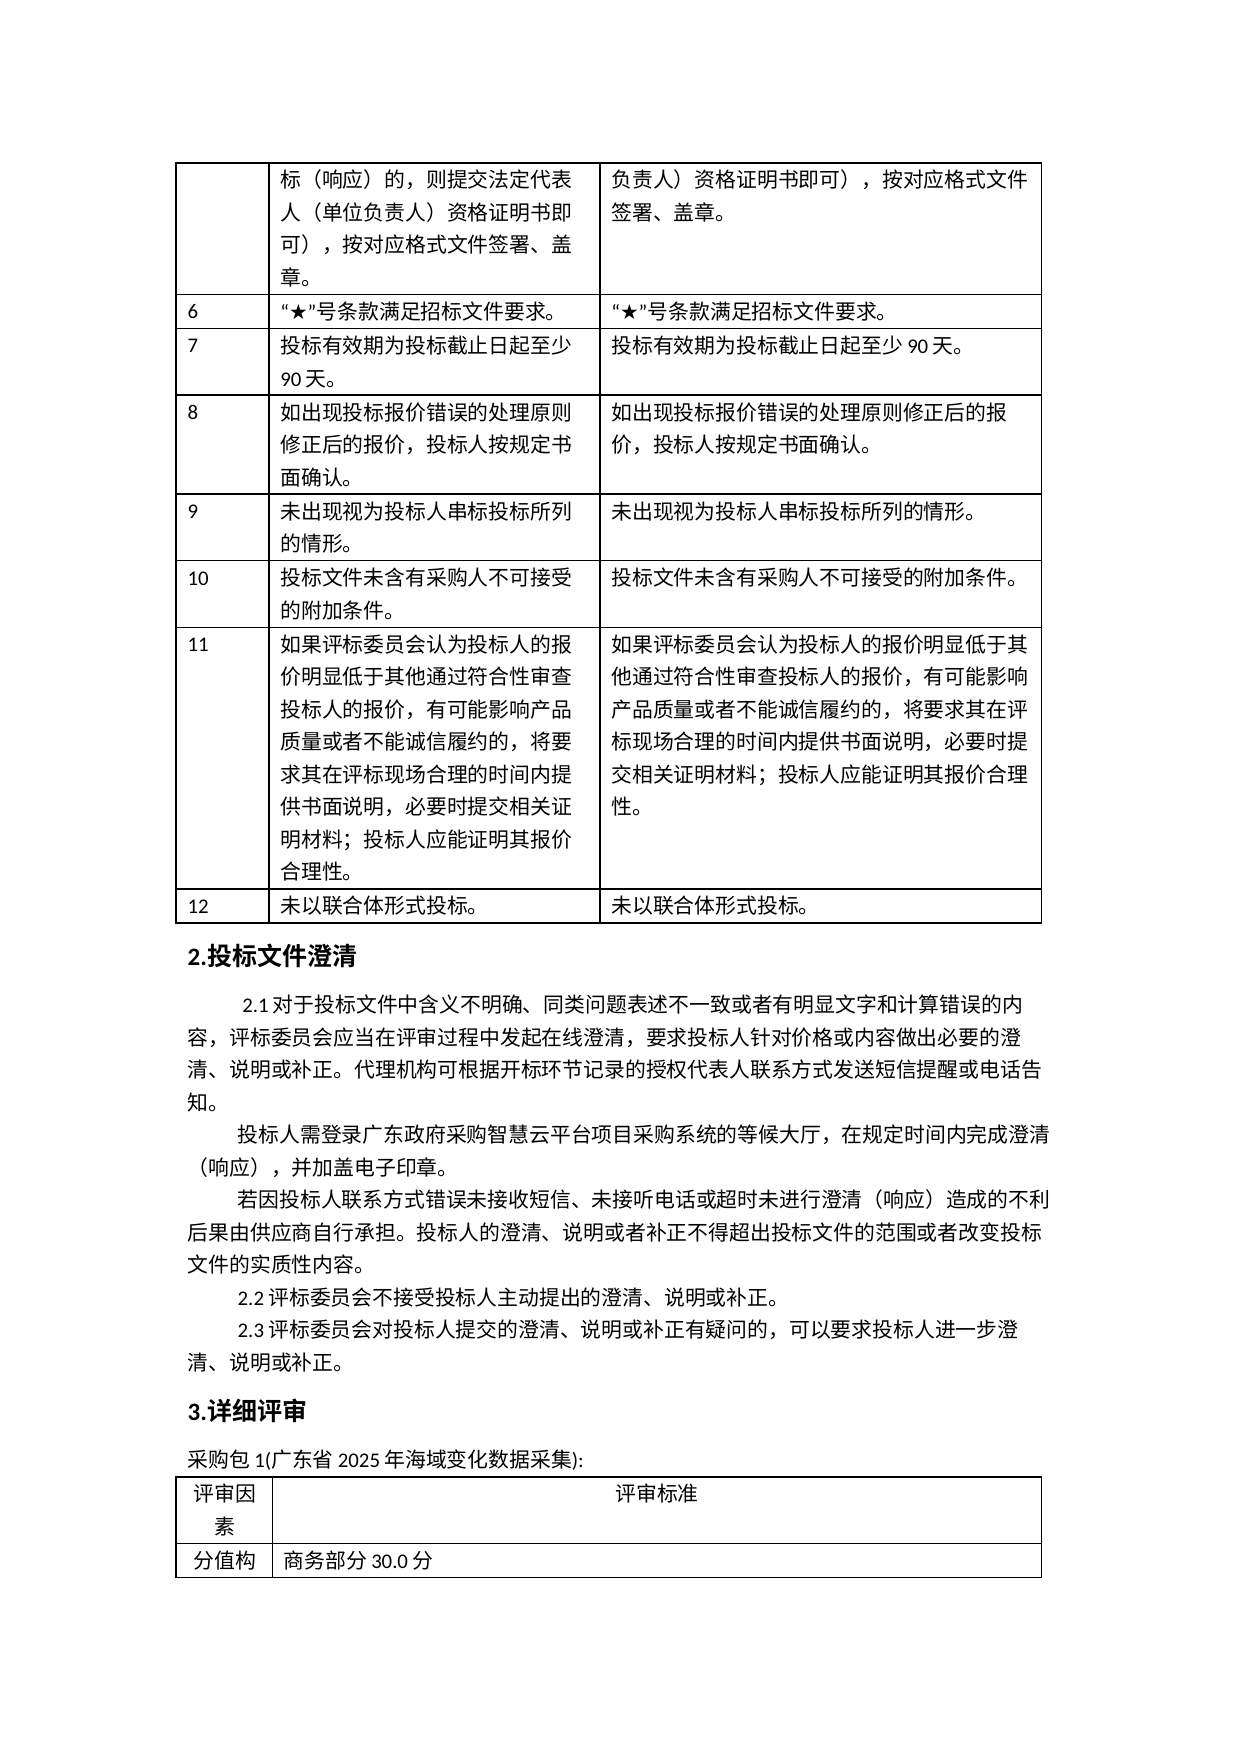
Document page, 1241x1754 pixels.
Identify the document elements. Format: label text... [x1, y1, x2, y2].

table_cell 7 [177, 329, 268, 394]
table_cell 未出现视为投标人串标投标所列的情形。 [270, 495, 599, 560]
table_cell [270, 164, 599, 293]
table_cell 12 [177, 890, 268, 922]
table_cell 未以联合体形式投标。 [601, 890, 1041, 922]
text 3.详细评审 [187, 1378, 1053, 1443]
text 2.2评标委员会不接受投标人主动提出的澄清、说明或补正。 [187, 1281, 1053, 1313]
table_header 评审标准 [273, 1478, 1041, 1543]
table_cell “★”号条款满足招标文件要求。 [601, 295, 1041, 328]
table_cell 投标有效期为投标截止日起至少90天。 [601, 329, 1041, 394]
text 2.1对于投标文件中含义不明确、同类问题表述不一致或者有明显文字和计算错误的内容，评标委员会应当在评审过程中发起在线澄清，要求投标人针对价格或内容做出必要的澄清、说明或补正。代理机构可根据开标环节记录的授权代表人联系方式发送短信提醒或电话告知。 [187, 988, 1053, 1118]
table_cell 未出现视为投标人串标投标所列的情形。 [601, 495, 1041, 560]
table_cell “★”号条款满足招标文件要求。 [270, 295, 599, 328]
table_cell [601, 164, 1041, 293]
table_cell 如果评标委员会认为投标人的报价明显低于其他通过符合性审查投标人的报价，有可能影响产品质量或者不能诚信履约的，将要求其在评标现场合理的时间内提供书面说明，必要时提交相关证明材料；投标人应能证明其报价合理性。 [601, 628, 1041, 888]
table_header 评审因素 [177, 1478, 272, 1543]
table_cell 5 [177, 164, 268, 293]
table_cell 未以联合体形式投标。 [270, 890, 599, 922]
text 2.投标文件澄清 [187, 923, 1053, 988]
table_cell 10 [177, 561, 268, 626]
table_cell 分值构成 [177, 1544, 272, 1577]
table_cell 投标文件未含有采购人不可接受的附加条件。 [270, 561, 599, 626]
text 投标人需登录广东政府采购智慧云平台项目采购系统的等候大厅，在规定时间内完成澄清（响应），并加盖电子印章。 [187, 1118, 1053, 1183]
table_cell 如出现投标报价错误的处理原则修正后的报价，投标人按规定书面确认。 [601, 396, 1041, 493]
table_cell 9 [177, 495, 268, 560]
table_cell 如果评标委员会认为投标人的报价明显低于其他通过符合性审查投标人的报价，有可能影响产品质量或者不能诚信履约的，将要求其在评标现场合理的时间内提供书面说明，必要时提交相关证明材料；投标人应能证明其报价合理性。 [270, 628, 599, 888]
table_cell 如出现投标报价错误的处理原则修正后的报价，投标人按规定书面确认。 [270, 396, 599, 493]
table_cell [273, 1544, 1041, 1577]
text 若因投标人联系方式错误未接收短信、未接听电话或超时未进行澄清（响应）造成的不利后果由供应商自行承担。投标人的澄清、说明或者补正不得超出投标文件的范围或者改变投标文件的实质性内容。 [187, 1183, 1053, 1281]
text 采购包1(广东省2025年海域变化数据采集): [187, 1443, 1053, 1476]
table_cell 投标有效期为投标截止日起至少90天。 [270, 329, 599, 394]
table_cell 11 [177, 628, 268, 888]
table_cell 8 [177, 396, 268, 493]
table_cell 6 [177, 295, 268, 328]
table_cell 投标文件未含有采购人不可接受的附加条件。 [601, 561, 1041, 626]
text 2.3评标委员会对投标人提交的澄清、说明或补正有疑问的，可以要求投标人进一步澄清、说明或补正。 [187, 1313, 1053, 1378]
